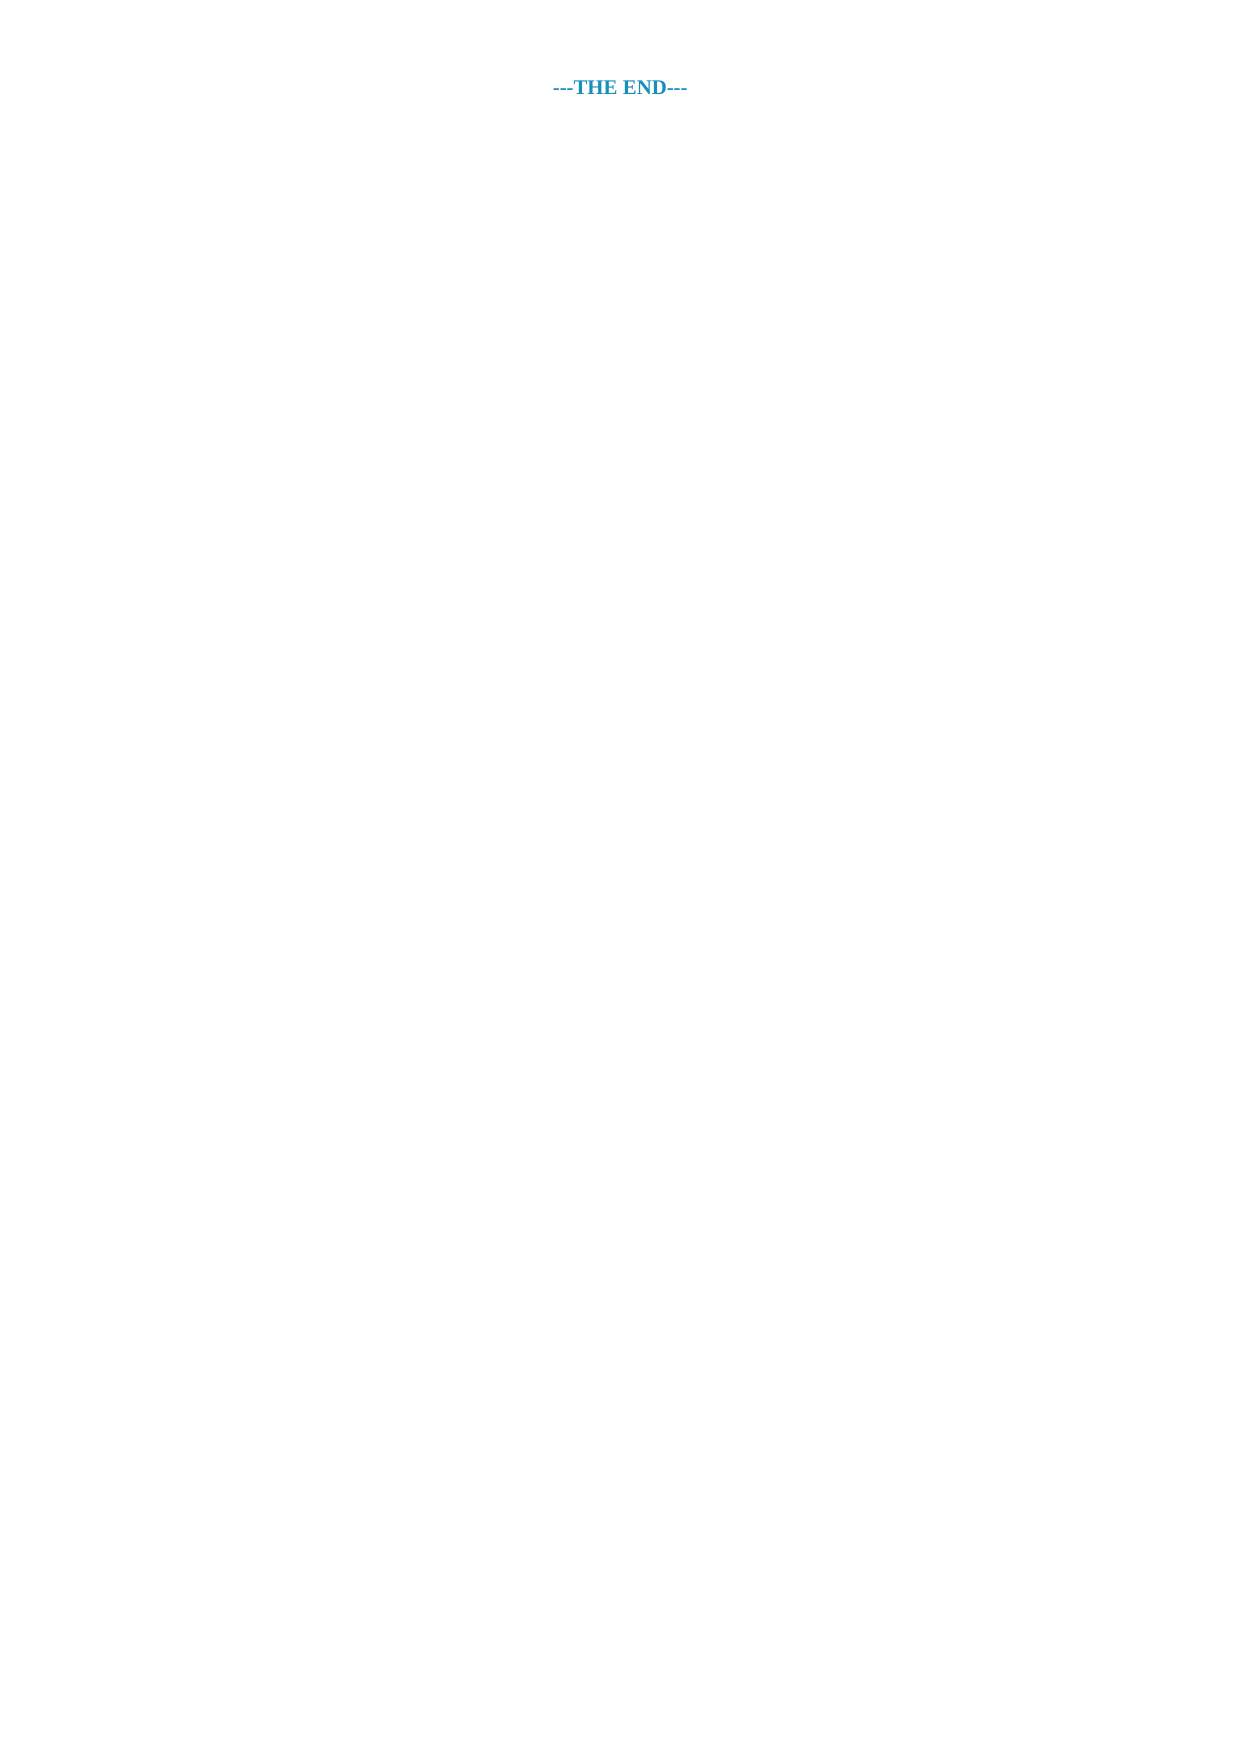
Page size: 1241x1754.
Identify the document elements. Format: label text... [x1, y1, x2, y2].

text ---THE END--- [75, 75, 1165, 99]
